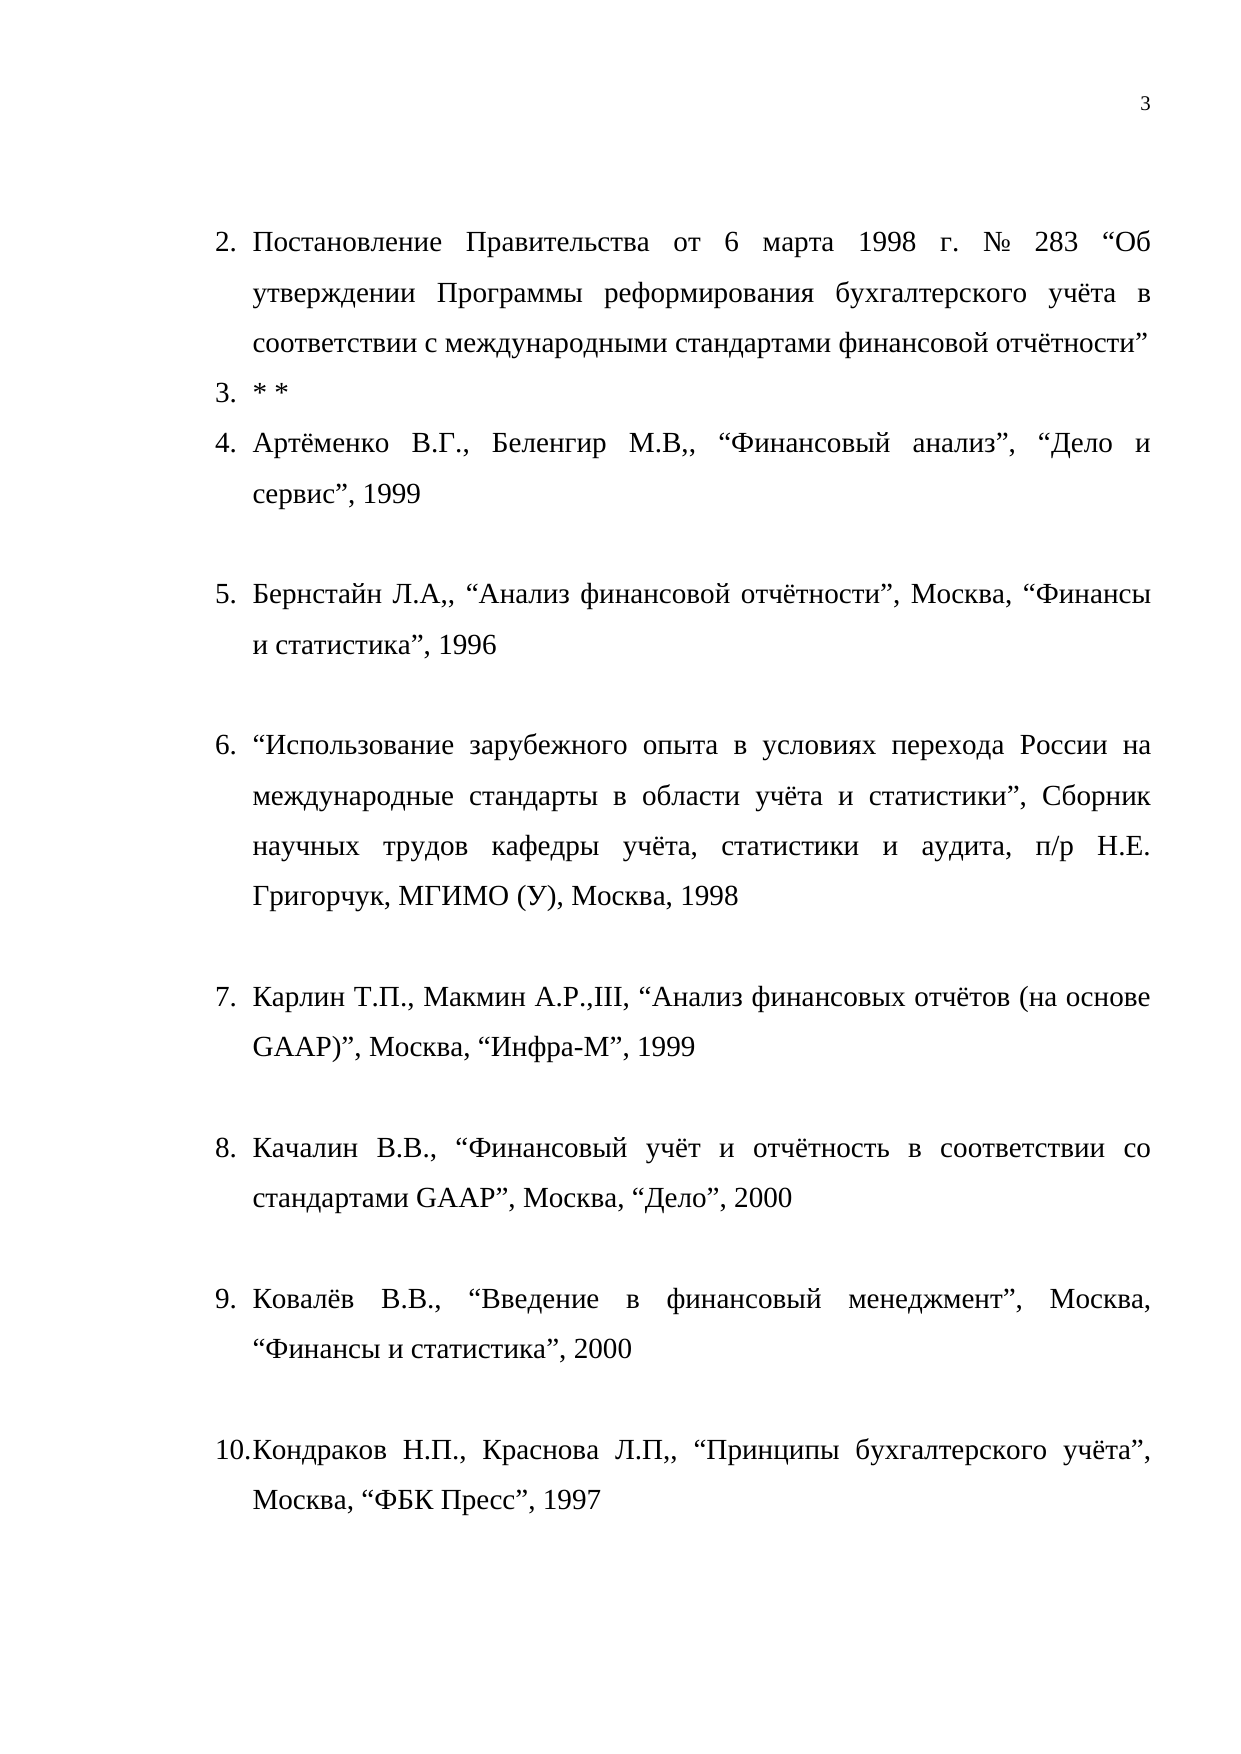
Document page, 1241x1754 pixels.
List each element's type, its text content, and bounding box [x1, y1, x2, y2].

list Бернстайн Л.А,, “Анализ финансовой отчётности”, Москва, “Финансы и статистика”, 1996 [215, 577, 1152, 660]
list Кондраков Н.П., Краснова Л.П,, “Принципы бухгалтерского учёта”, Москва, “ФБК Пресс”, 1997 [215, 1432, 1152, 1516]
list Постановление Правительства от 6 марта 1998 г. № 283 “Об утверждении Программы реформирования бухгалтерского учёта в соответствии с международными стандартами финансовой отчётности” [215, 224, 1152, 358]
list Артёменко В.Г., Беленгир М.В,, “Финансовый анализ”, “Дело и сервис”, 1999 [215, 426, 1152, 509]
list Ковалёв В.В., “Введение в финансовый менеджмент”, Москва, “Финансы и статистика”, 2000 [215, 1281, 1152, 1365]
list “Использование зарубежного опыта в условиях перехода России на международные стандарты в области учёта и статистики”, Сборник научных трудов кафедры учёта, статистики и аудита, п/р Н.Е. Григорчук, МГИМО (У), Москва, 1998 [215, 727, 1152, 912]
list Карлин Т.П., Макмин А.Р.,III, “Анализ финансовых отчётов (на основе GAAP)”, Москва, “Инфра-М”, 1999 [215, 979, 1152, 1063]
list * * [215, 375, 1152, 409]
list Качалин В.В., “Финансовый учёт и отчётность в соответствии со стандартами GAAP”, Москва, “Дело”, 2000 [215, 1130, 1152, 1214]
